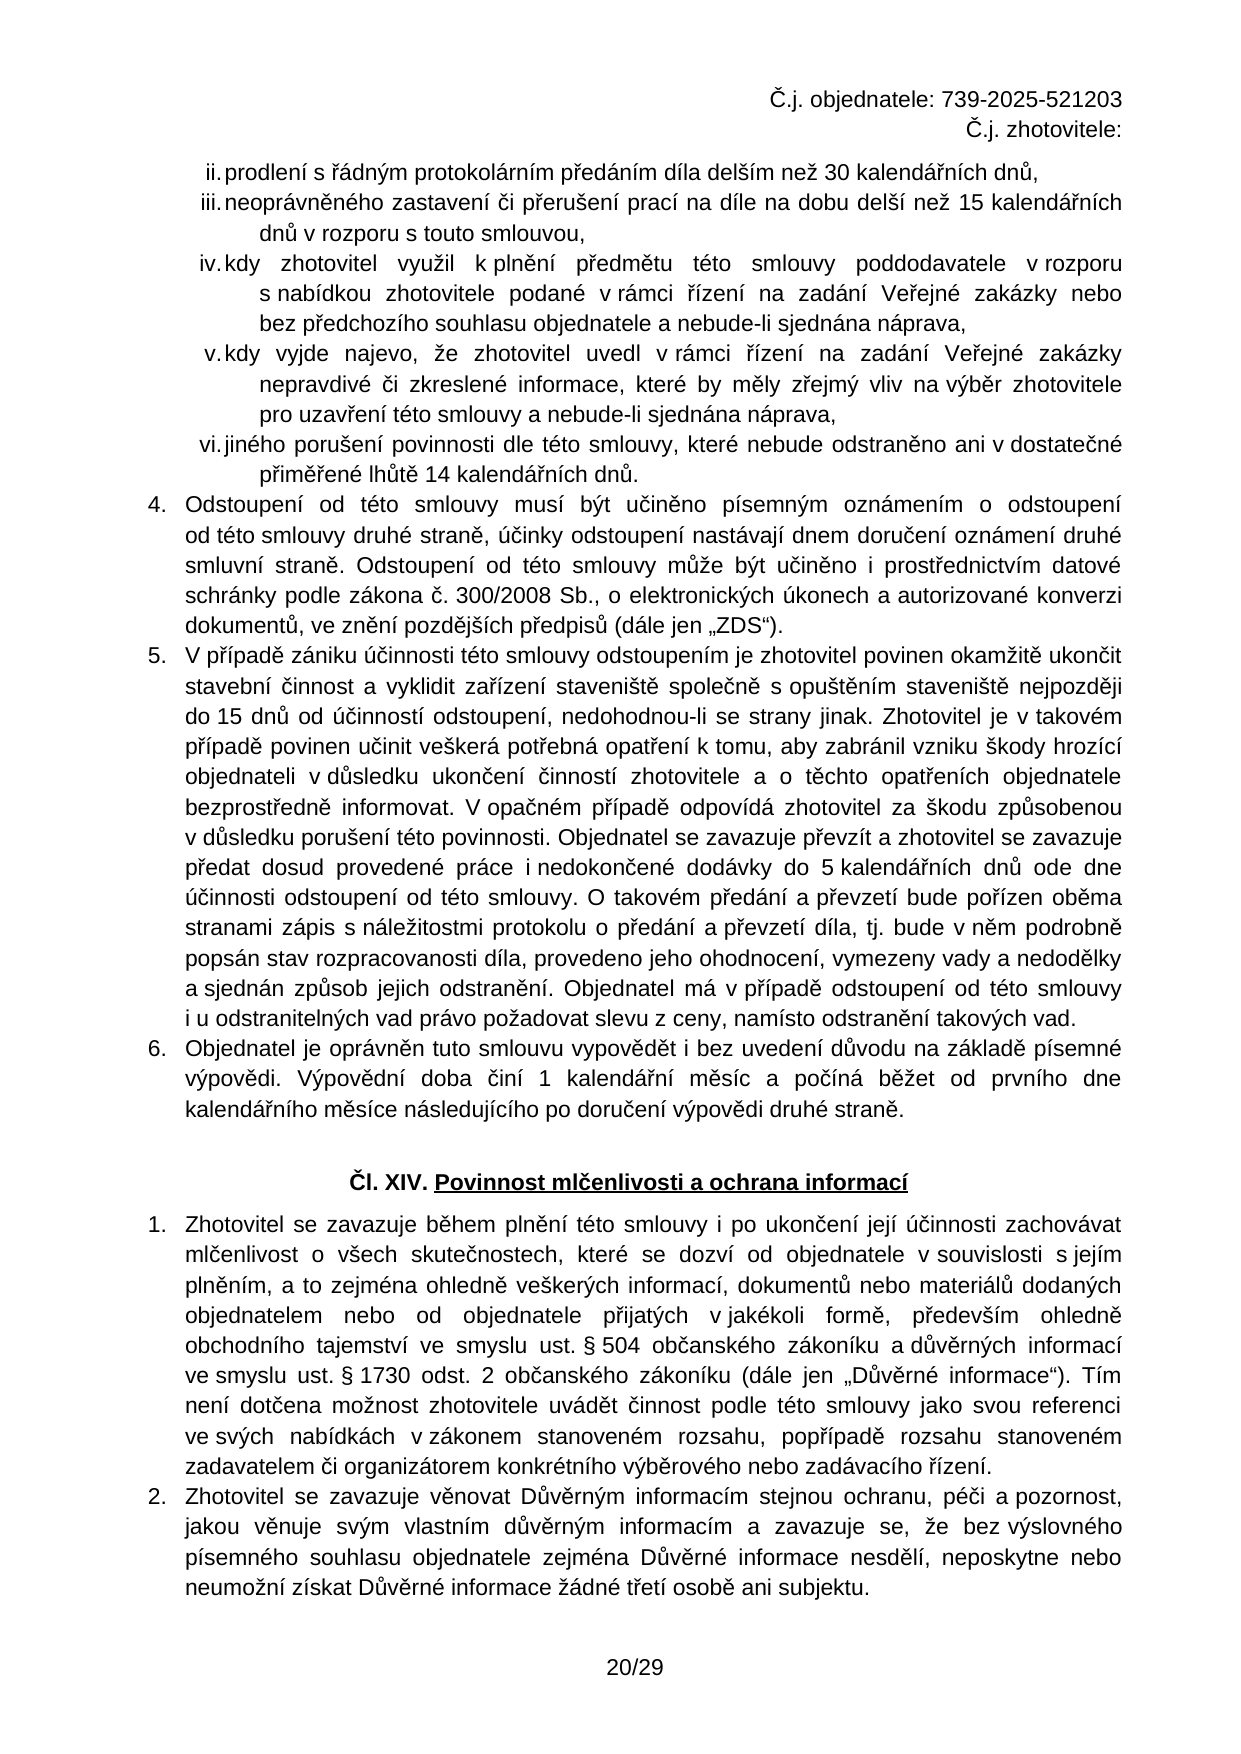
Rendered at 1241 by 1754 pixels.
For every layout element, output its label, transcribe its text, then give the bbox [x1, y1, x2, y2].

list Zhotovitel se zavazuje během plnění této smlouvy i po ukončení její účinnosti zachovávat mlčenlivost o všech skutečnostech, které se dozví od objednatele v souvislosti s jejím plněním, a to zejména ohledně veškerých informací, dokumentů nebo materiálů dodaných objednatelem nebo od objednatele přijatých v jakékoli formě, především ohledně obchodního tajemství ve smyslu ust. § 504 občanského zákoníku a důvěrných informací ve smyslu ust. § 1730 odst. 2 občanského zákoníku (dále jen „Důvěrné informace“). Tím není dotčena možnost zhotovitele uvádět činnost podle této smlouvy jako svou referenci ve svých nabídkách v zákonem stanoveném rozsahu, popřípadě rozsahu stanoveném zadavatelem či organizátorem konkrétního výběrového nebo zadávacího řízení. [148, 1211, 1122, 1479]
list kdy zhotovitel využil k plnění předmětu této smlouvy poddodavatele v rozporu s nabídkou zhotovitele podané v rámci řízení na zadání Veřejné zakázky nebo bez předchozího souhlasu objednatele a nebude-li sjednána náprava, [222, 250, 1122, 337]
list Zhotovitel se zavazuje věnovat Důvěrným informacím stejnou ochranu, péči a pozornost, jakou věnuje svým vlastním důvěrným informacím a zavazuje se, že bez výslovného písemného souhlasu objednatele zejména Důvěrné informace nesdělí, neposkytne nebo neumožní získat Důvěrné informace žádné třetí osobě ani subjektu. [148, 1483, 1122, 1600]
list jiného porušení povinnosti dle této smlouvy, které nebude odstraněno ani v dostatečné přiměřené lhůtě 14 kalendářních dnů. [222, 431, 1122, 488]
list neoprávněného zastavení či přerušení prací na díle na dobu delší než 15 kalendářních dnů v rozporu s touto smlouvou, [222, 189, 1122, 246]
list Objednatel je oprávněn tuto smlouvu vypovědět i bez uvedení důvodu na základě písemné výpovědi. Výpovědní doba činí 1 kalendářní měsíc a počíná běžet od prvního dne kalendářního měsíce následujícího po doručení výpovědi druhé straně. [148, 1035, 1122, 1122]
list Odstoupení od této smlouvy musí být učiněno písemným oznámením o odstoupení od této smlouvy druhé straně, účinky odstoupení nastávají dnem doručení oznámení druhé smluvní straně. Odstoupení od této smlouvy může být učiněno i prostřednictvím datové schránky podle zákona č. 300/2008 Sb., o elektronických úkonech a autorizované konverzi dokumentů, ve znění pozdějších předpisů (dále jen „ZDS“). [148, 491, 1122, 639]
list kdy vyjde najevo, že zhotovitel uvedl v rámci řízení na zadání Veřejné zakázky nepravdivé či zkreslené informace, které by měly zřejmý vliv na výběr zhotovitele pro uzavření této smlouvy a nebude-li sjednána náprava, [222, 340, 1122, 427]
list V případě zániku účinnosti této smlouvy odstoupením je zhotovitel povinen okamžitě ukončit stavební činnost a vyklidit zařízení staveniště společně s opuštěním staveniště nejpozději do 15 dnů od účinností odstoupení, nedohodnou-li se strany jinak. Zhotovitel je v takovém případě povinen učinit veškerá potřebná opatření k tomu, aby zabránil vzniku škody hrozící objednateli v důsledku ukončení činností zhotovitele a o těchto opatřeních objednatele bezprostředně informovat. V opačném případě odpovídá zhotovitel za škodu způsobenou v důsledku porušení této povinnosti. Objednatel se zavazuje převzít a zhotovitel se zavazuje předat dosud provedené práce i nedokončené dodávky do 5 kalendářních dnů ode dne účinnosti odstoupení od této smlouvy. O takovém předání a převzetí bude pořízen oběma stranami zápis s náležitostmi protokolu o předání a převzetí díla, tj. bude v něm podrobně popsán stav rozpracovanosti díla, provedeno jeho ohodnocení, vymezeny vady a nedodělky a sjednán způsob jejich odstranění. Objednatel má v případě odstoupení od této smlouvy i u odstranitelných vad právo požadovat slevu z ceny, namísto odstranění takových vad. [148, 642, 1122, 1031]
text Povinnost mlčenlivosti a ochrana informací [148, 1168, 1122, 1195]
list prodlení s řádným protokolárním předáním díla delším než 30 kalendářních dnů, [222, 159, 1122, 186]
